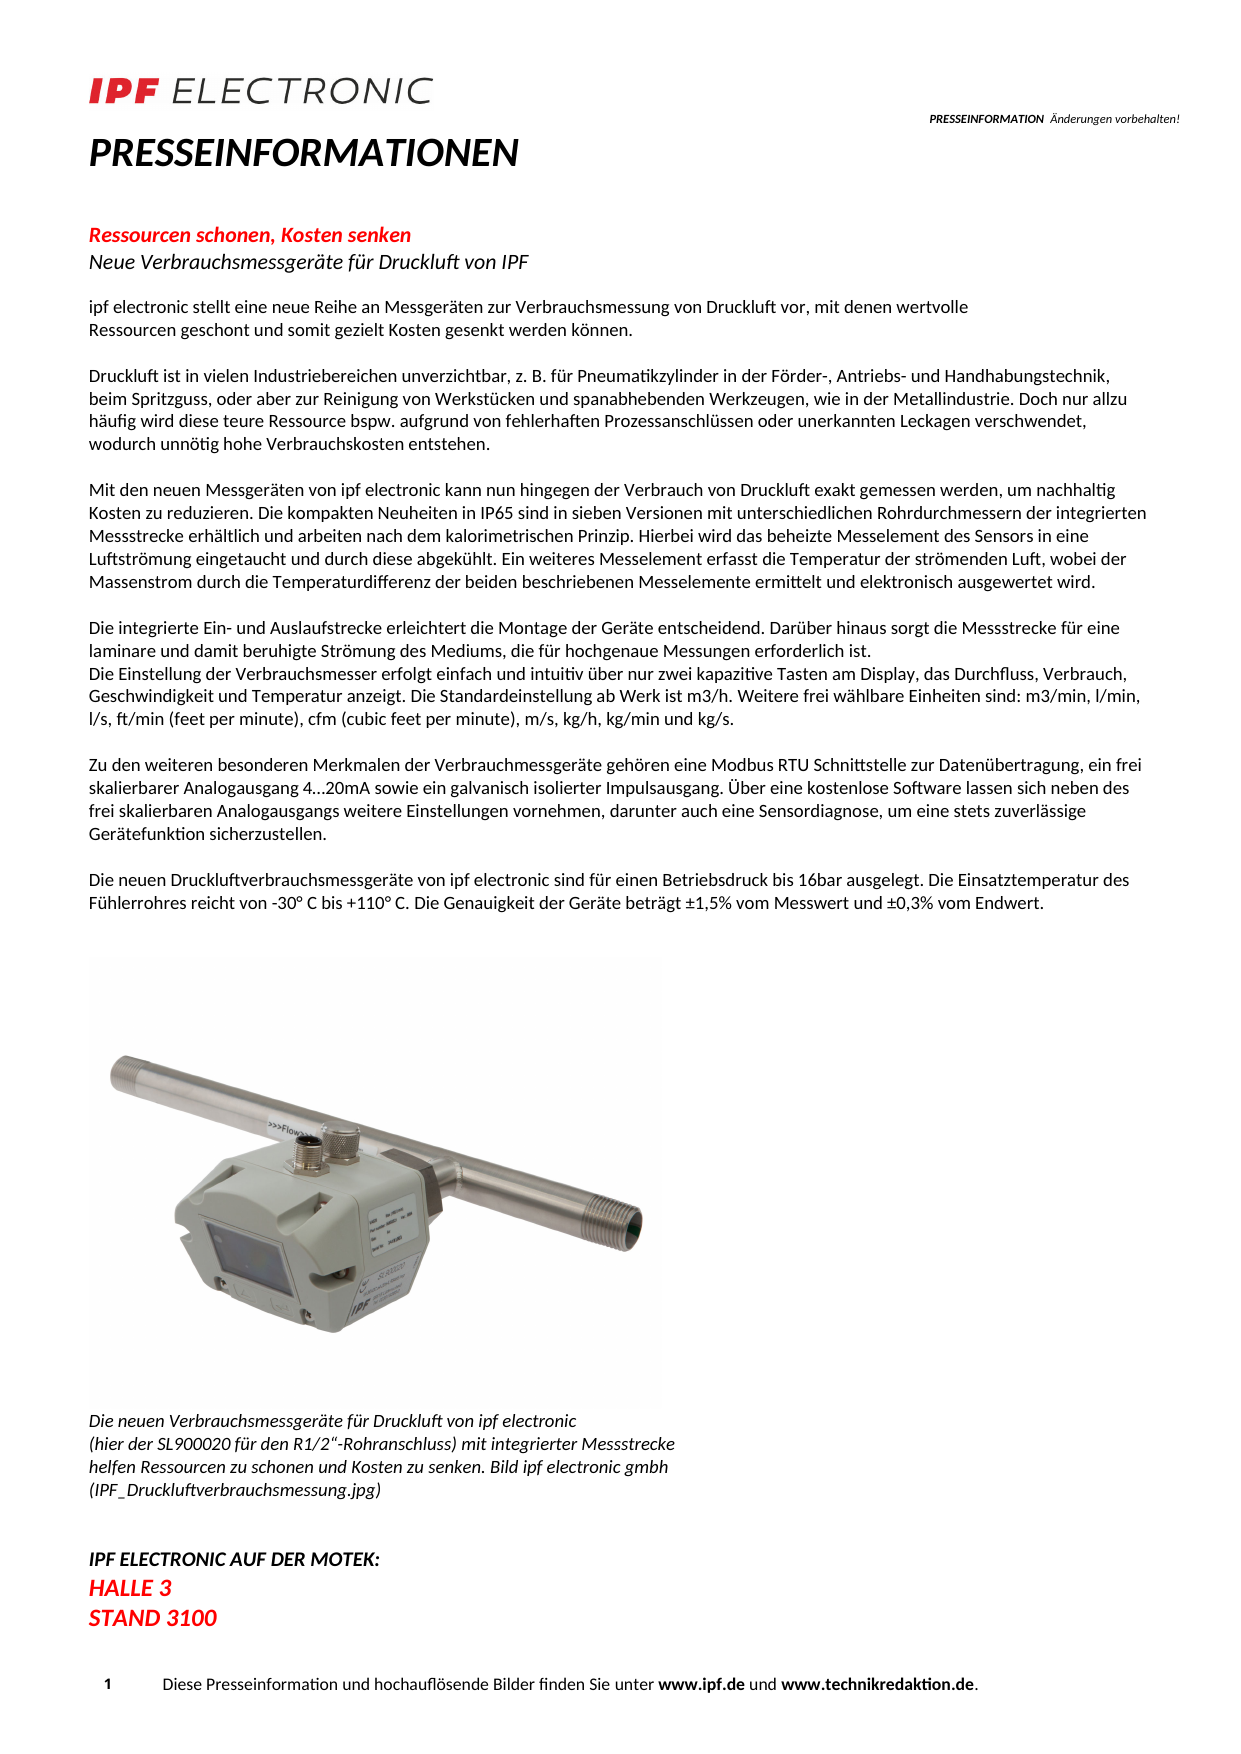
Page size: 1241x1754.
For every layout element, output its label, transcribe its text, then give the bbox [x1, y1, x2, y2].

text Mit den neuen Messgeräten von ipf electronic kann nun hingegen der Verbrauch von Druckluft exakt gemessen werden, um nachhaltig Kosten zu reduzieren. Die kompakten Neuheiten in IP65 sind in sieben Versionen mit unterschiedlichen Rohrdurchmessern der integrierten Messstrecke erhältlich und arbeiten nach dem kalorimetrischen Prinzip. Hierbei wird das beheizte Messelement des Sensors in eine Luftströmung eingetaucht und durch diese abgekühlt. Ein weiteres Messelement erfasst die Temperatur der strömenden Luft, wobei der Massenstrom durch die Temperaturdifferenz der beiden beschriebenen Messelemente ermittelt und elektronisch ausgewertet wird. [89, 478, 1152, 593]
text ipf electronic stellt eine neue Reihe an Messgeräten zur Verbrauchsmessung von Druckluft vor, mit denen wertvolle Ressourcen geschont und somit gezielt Kosten gesenkt werden können. [89, 295, 1152, 341]
text Die neuen Druckluftverbrauchsmessgeräte von ipf electronic sind für einen Betriebsdruck bis 16bar ausgelegt. Die Einsatztemperatur des Fühlerrohres reicht von -30° C bis +110° C. Die Genauigkeit der Geräte beträgt ±1,5% vom Messwert und ±0,3% vom Endwert. [89, 868, 1152, 914]
text Zu den weiteren besonderen Merkmalen der Verbrauchmessgeräte gehören eine Modbus RTU Schnittstelle zur Datenübertragung, ein frei skalierbarer Analogausgang 4…20mA sowie ein galvanisch isolierter Impulsausgang. Über eine kostenlose Software lassen sich neben des frei skalierbaren Analogausgangs weitere Einstellungen vornehmen, darunter auch eine Sensordiagnose, um eine stets zuverlässige Gerätefunktion sicherzustellen. [89, 753, 1152, 845]
picture [88, 957, 662, 1409]
text Die integrierte Ein- und Auslaufstrecke erleichtert die Montage der Geräte entscheidend. Darüber hinaus sorgt die Messstrecke für eine laminare und damit beruhigte Strömung des Mediums, die für hochgenaue Messungen erforderlich ist. [89, 616, 1152, 662]
text Die neuen Verbrauchsmessgeräte für Druckluft von ipf electronic (hier der SL900020 für den R1/2“-Rohranschluss) mit integrierter Messstrecke helfen Ressourcen zu schonen und Kosten zu senken. Bild ipf electronic gmbh (IPF_Druckluftverbrauchsmessung.jpg) [89, 1409, 1152, 1501]
text Druckluft ist in vielen Industriebereichen unverzichtbar, z. B. für Pneumatikzylinder in der Förder-, Antriebs- und Handhabungstechnik, beim Spritzguss, oder aber zur Reinigung von Werkstücken und spanabhebenden Werkzeugen, wie in der Metallindustrie. Doch nur allzu häufig wird diese teure Ressource bspw. aufgrund von fehlerhaften Prozessanschlüssen oder unerkannten Leckagen verschwendet, wodurch unnötig hohe Verbrauchskosten entstehen. [89, 364, 1152, 456]
text IPF ELECTRONIC AUF DER MOTEK: [89, 1547, 1152, 1572]
text HALLE 3 [89, 1572, 1152, 1602]
text Die Einstellung der Verbrauchsmesser erfolgt einfach und intuitiv über nur zwei kapazitive Tasten am Display, das Durchfluss, Verbrauch, Geschwindigkeit und Temperatur anzeigt. Die Standardeinstellung ab Werk ist m3/h. Weitere frei wählbare Einheiten sind: m3/min, l/min, l/s, ft/min (feet per minute), cfm (cubic feet per minute), m/s, kg/h, kg/min und kg/s. [89, 662, 1152, 731]
text Ressourcen schonen, Kosten senken [89, 221, 1152, 248]
text STAND 3100 [89, 1602, 1152, 1633]
text Neue Verbrauchsmessgeräte für Druckluft von IPF [89, 248, 1152, 275]
picture [88, 72, 434, 111]
